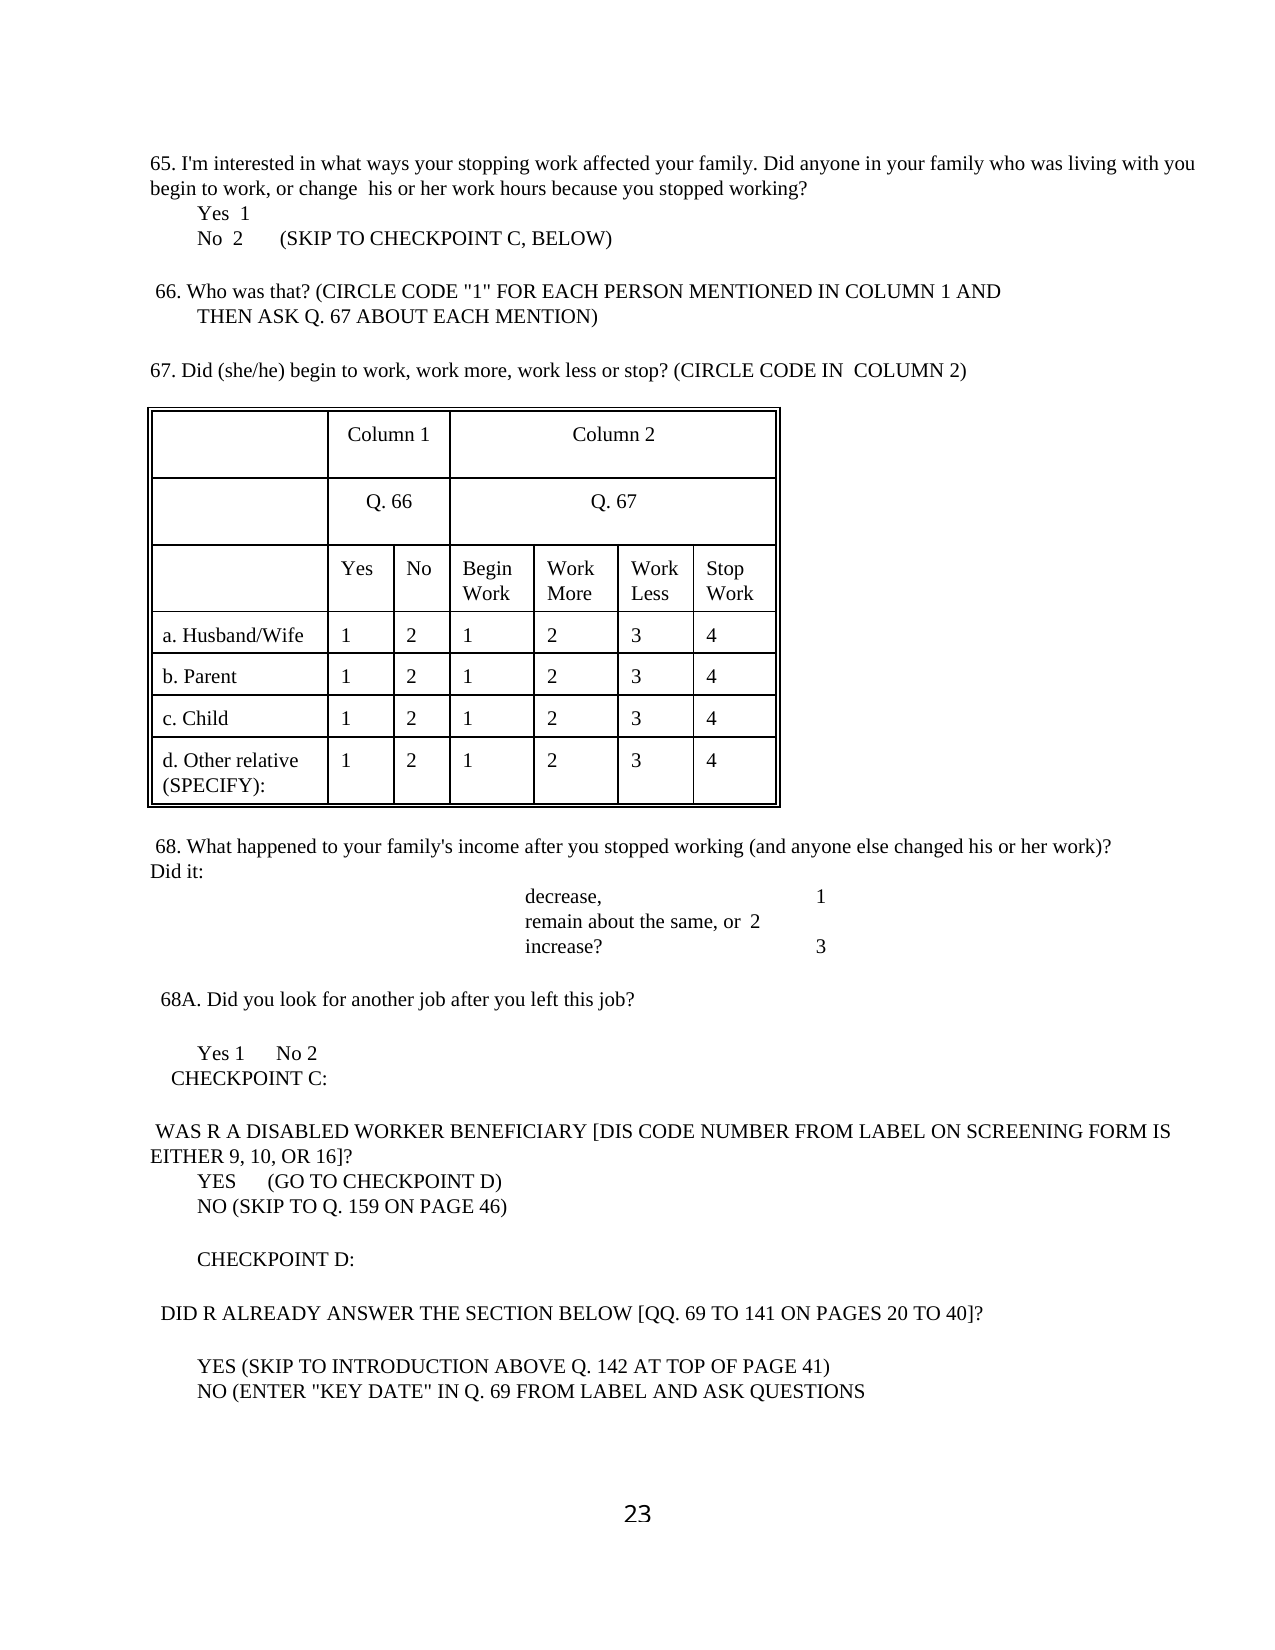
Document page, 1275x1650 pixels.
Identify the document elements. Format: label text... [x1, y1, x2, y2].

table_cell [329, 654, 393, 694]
text WAS R A DISABLED WORKER BENEFICIARY [DIS CODE NUMBER FROM LABEL ON SCREENING FORM IS EITHER 9, 10, OR 16]? [150, 1118, 1209, 1168]
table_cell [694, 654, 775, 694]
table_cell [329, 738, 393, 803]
text 67. Did (she/he) begin to work, work more, work less or stop? (CIRCLE CODE IN COLUMN 2) [150, 357, 1209, 382]
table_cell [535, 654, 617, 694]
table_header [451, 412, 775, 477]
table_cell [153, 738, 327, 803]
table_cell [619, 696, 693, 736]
text Yes 1 No 2 [150, 1039, 1209, 1064]
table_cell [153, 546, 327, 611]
text CHECKPOINT C: [150, 1064, 1209, 1089]
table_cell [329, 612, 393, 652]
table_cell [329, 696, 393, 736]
text remain about the same, or 2 [150, 908, 1209, 933]
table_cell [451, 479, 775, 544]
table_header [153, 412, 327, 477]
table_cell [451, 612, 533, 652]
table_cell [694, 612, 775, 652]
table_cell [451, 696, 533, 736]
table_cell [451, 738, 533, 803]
text Yes 1 [150, 200, 1209, 225]
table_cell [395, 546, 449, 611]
text increase? 3 [150, 933, 1209, 958]
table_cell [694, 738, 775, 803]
text decrease, 1 [150, 883, 1209, 908]
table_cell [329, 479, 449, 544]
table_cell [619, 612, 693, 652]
text 65. I'm interested in what ways your stopping work affected your family. Did anyone in your family who was living with you begin to work, or change his or her work hours because you stopped working? [150, 150, 1209, 200]
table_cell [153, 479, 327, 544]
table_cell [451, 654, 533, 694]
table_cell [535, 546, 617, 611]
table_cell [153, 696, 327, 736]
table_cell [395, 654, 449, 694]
text Did it: [150, 858, 1209, 883]
text NO (SKIP TO Q. 159 ON PAGE 46) [150, 1193, 1209, 1218]
text No 2 (SKIP TO CHECKPOINT C, BELOW) [150, 225, 1209, 250]
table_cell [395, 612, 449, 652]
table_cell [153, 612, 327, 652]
text YES (GO TO CHECKPOINT D) [150, 1168, 1209, 1193]
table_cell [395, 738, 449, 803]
text DID R ALREADY ANSWER THE SECTION BELOW [QQ. 69 TO 141 ON PAGES 20 TO 40]? [150, 1299, 1209, 1324]
text NO (ENTER "KEY DATE" IN Q. 69 FROM LABEL AND ASK QUESTIONS [150, 1378, 1209, 1403]
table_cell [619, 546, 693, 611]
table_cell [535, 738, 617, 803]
text CHECKPOINT D: [150, 1246, 1209, 1271]
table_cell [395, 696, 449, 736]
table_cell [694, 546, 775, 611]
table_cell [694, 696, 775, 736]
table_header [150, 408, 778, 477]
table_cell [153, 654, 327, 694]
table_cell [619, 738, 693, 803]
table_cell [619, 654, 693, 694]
text 68A. Did you look for another job after you left this job? [150, 986, 1209, 1011]
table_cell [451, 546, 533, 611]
text 66. Who was that? (CIRCLE CODE "1" FOR EACH PERSON MENTIONED IN COLUMN 1 AND [150, 278, 1209, 303]
text THEN ASK Q. 67 ABOUT EACH MENTION) [150, 303, 1209, 328]
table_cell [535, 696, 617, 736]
text 68. What happened to your family's income after you stopped working (and anyone else changed his or her work)? [150, 833, 1209, 858]
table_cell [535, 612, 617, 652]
text YES (SKIP TO INTRODUCTION ABOVE Q. 142 AT TOP OF PAGE 41) [150, 1353, 1209, 1378]
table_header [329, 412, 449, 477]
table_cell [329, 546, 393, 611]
